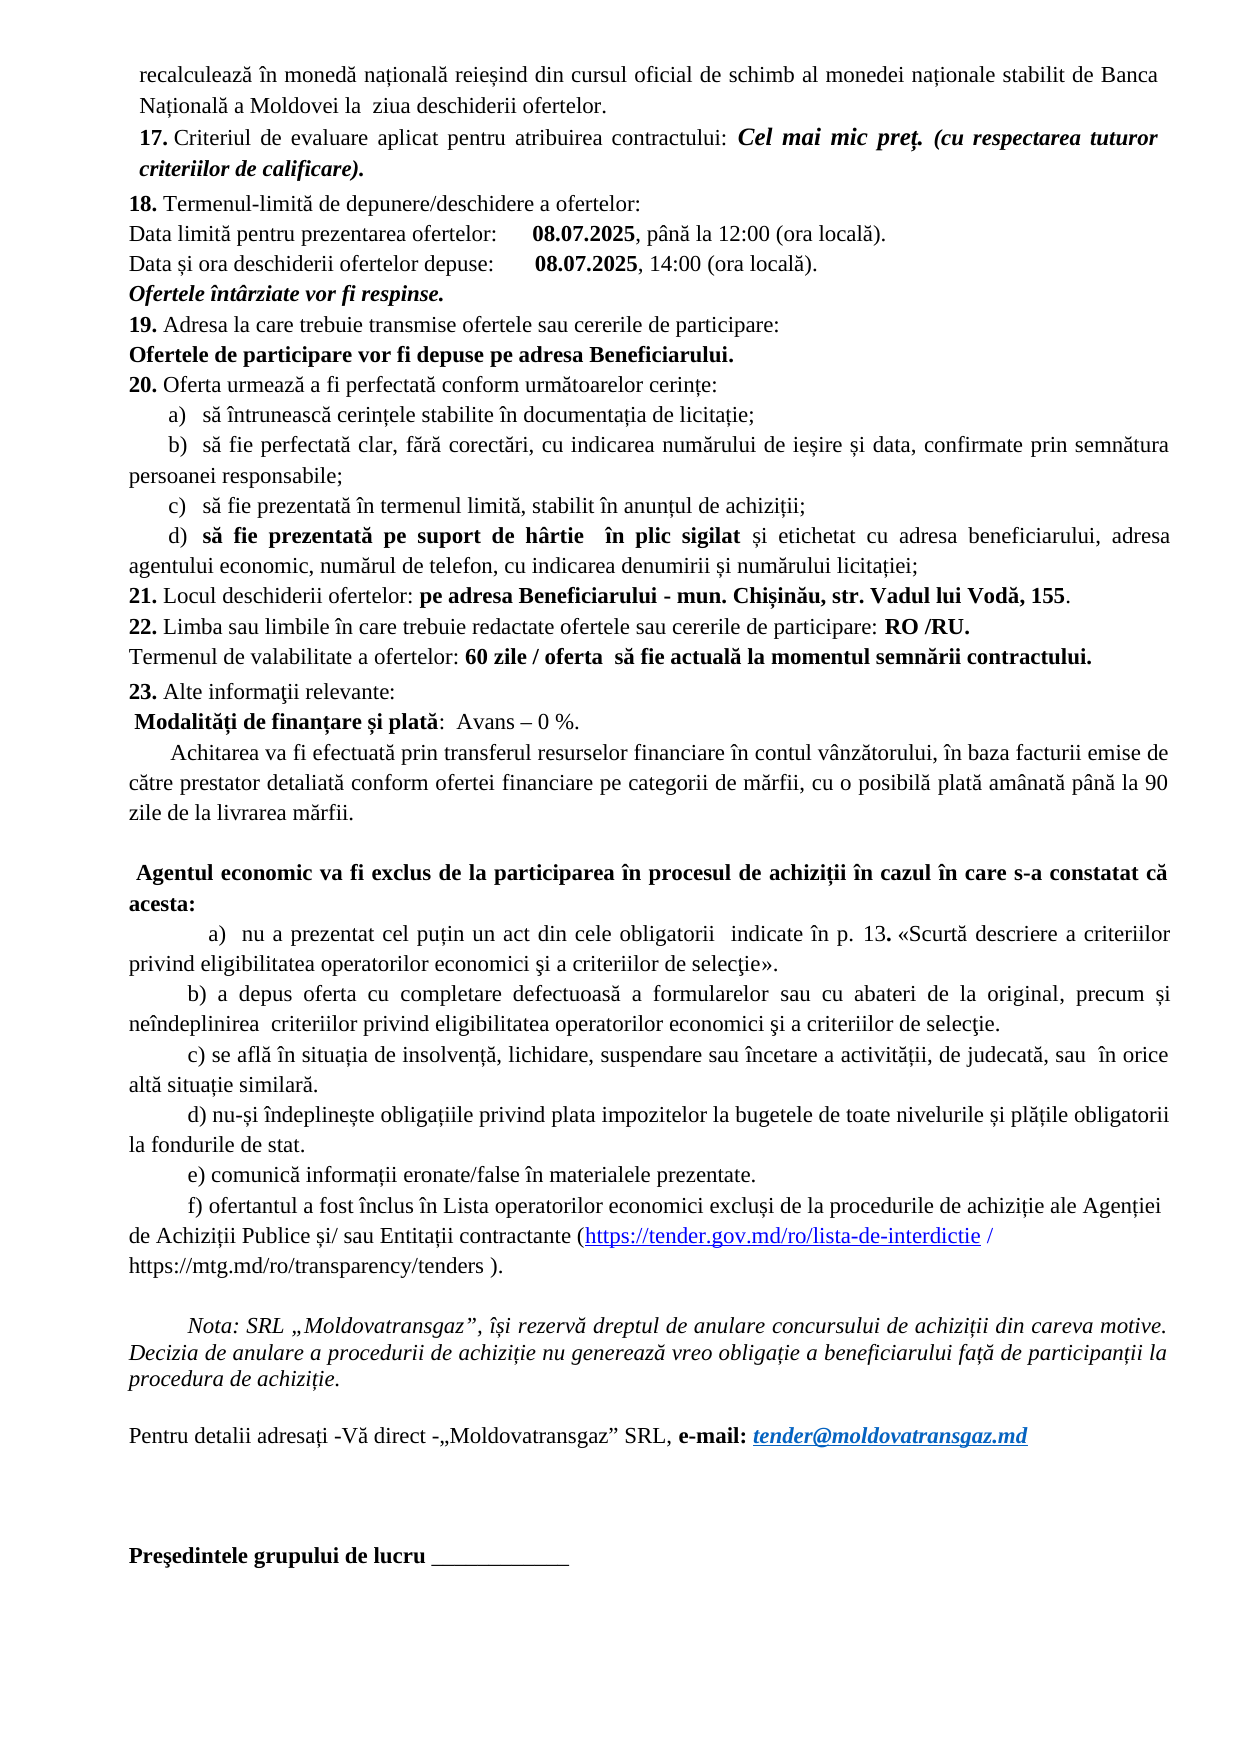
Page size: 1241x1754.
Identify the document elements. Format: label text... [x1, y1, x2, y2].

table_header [134, 59, 1165, 187]
table_header 18. Termenul-limită de depunere/deschidere a ofertelor: Data limită pentru prezentarea ofertelor: 08.07.2025, până la 12:00 (ora locală). Data și ora deschiderii ofertelor depuse: 08.07.2025, 14:00 (ora locală). Ofertele întârziate vor fi respinse. 19. Adresa la care trebuie transmise ofertele sau cererile de participare: Ofertele de participare vor fi depuse pe adresa Beneficiarului. 20. Oferta urmează a fi perfectată conform următoarelor cerințe: a) să întrunească cerințele stabilite în documentația de licitație; b) să fie perfectată clar, fără corectări, cu indicarea numărului de ieșire și data, confirmate prin semnătura persoanei responsabile; c) să fie prezentată în termenul limită, stabilit în anunțul de achiziții; d) să fie prezentată pe suport de hârtie în plic sigilat și etichetat cu adresa beneficiarului, adresa agentului economic, numărul de telefon, cu indicarea denumirii și numărului licitației; 21. Locul deschiderii ofertelor: pe adresa Beneficiarului - mun. Chișinău, str. Vadul lui Vodă, 155. 22. Limba sau limbile în care trebuie redactate ofertele sau cererile de participare: RO /RU. Termenul de valabilitate a ofertelor: 60 zile / oferta să fie actuală la momentul semnării contractului. [124, 187, 1176, 676]
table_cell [124, 676, 1176, 1666]
